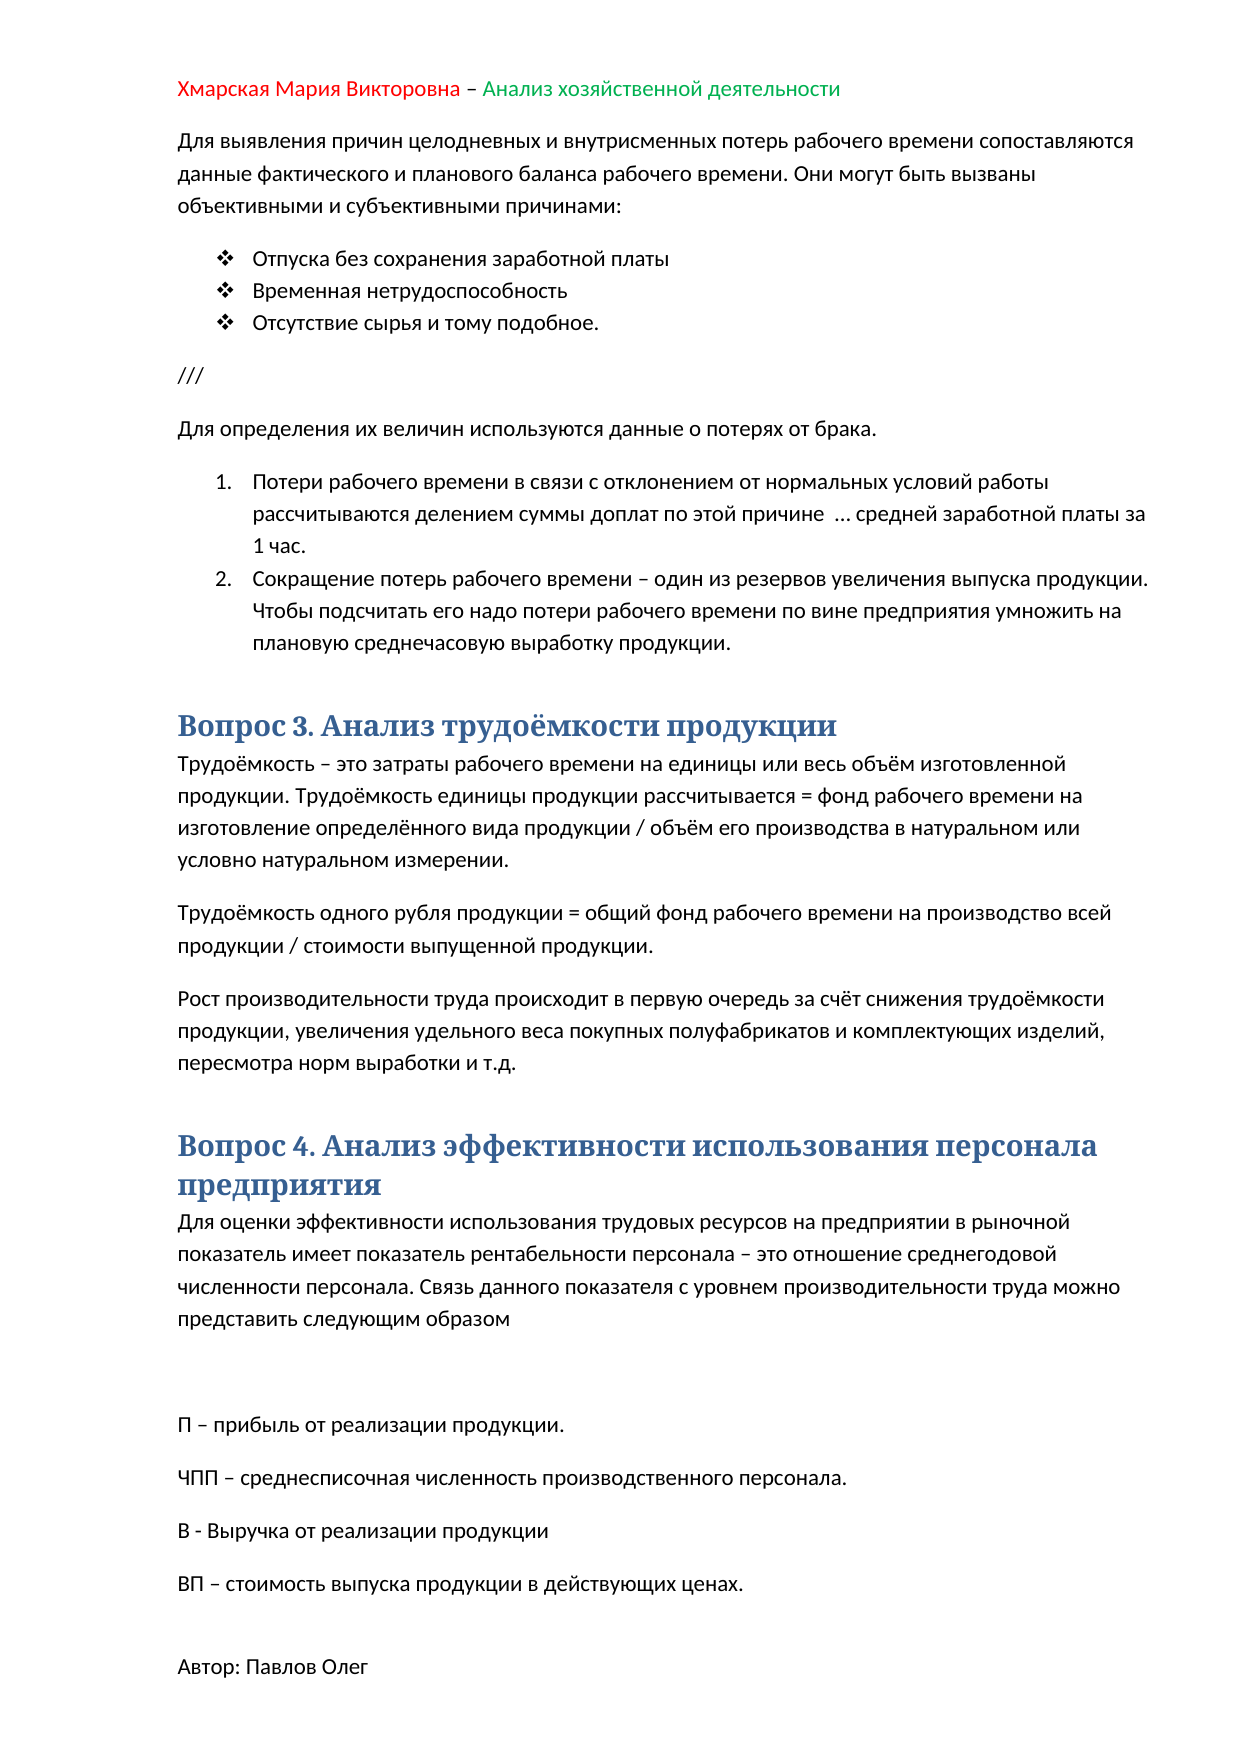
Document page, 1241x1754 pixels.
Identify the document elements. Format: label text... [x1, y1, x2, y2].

text Для выявления причин целодневных и внутрисменных потерь рабочего времени сопоставляются данные фактического и планового баланса рабочего времени. Они могут быть вызваны объективными и субъективными причинами: [177, 126, 1152, 219]
list Потери рабочего времени в связи с отклонением от нормальных условий работы рассчитываются делением суммы доплат по этой причине … средней заработной платы за 1 час. [215, 467, 1152, 560]
text Рост производительности труда происходит в первую очередь за счёт снижения трудоёмкости продукции, увеличения удельного веса покупных полуфабрикатов и комплектующих изделий, пересмотра норм выработки и т.д. [177, 984, 1152, 1076]
subtitle Вопрос 4. Анализ эффективности использования персонала предприятия [177, 1130, 1152, 1202]
list Временная нетрудоспособность [215, 276, 1152, 304]
list Сокращение потерь рабочего времени – один из резервов увеличения выпуска продукции. Чтобы подсчитать его надо потери рабочего времени по вине предприятия умножить на плановую среднечасовую выработку продукции. [215, 564, 1152, 656]
text ВП – стоимость выпуска продукции в действующих ценах. [177, 1569, 1152, 1597]
text /// [177, 361, 1152, 389]
text Для оценки эффективности использования трудовых ресурсов на предприятии в рыночной показатель имеет показатель рентабельности персонала – это отношение среднегодовой численности персонала. Связь данного показателя с уровнем производительности труда можно представить следующим образом [177, 1207, 1152, 1332]
text Для определения их величин используются данные о потерях от брака. [177, 414, 1152, 442]
text Трудоёмкость – это затраты рабочего времени на единицы или весь объём изготовленной продукции. Трудоёмкость единицы продукции рассчитывается = фонд рабочего времени на изготовление определённого вида продукции / объём его производства в натуральном или условно натуральном измерении. [177, 749, 1152, 873]
list Отсутствие сырья и тому подобное. [215, 308, 1152, 336]
list Отпуска без сохранения заработной платы [215, 244, 1152, 272]
subtitle Вопрос 3. Анализ трудоёмкости продукции [177, 710, 1152, 744]
text П – прибыль от реализации продукции. [177, 1410, 1152, 1438]
text В - Выручка от реализации продукции [177, 1516, 1152, 1544]
text Трудоёмкость одного рубля продукции = общий фонд рабочего времени на производство всей продукции / стоимости выпущенной продукции. [177, 898, 1152, 959]
text ЧПП – среднесписочная численность производственного персонала. [177, 1463, 1152, 1491]
